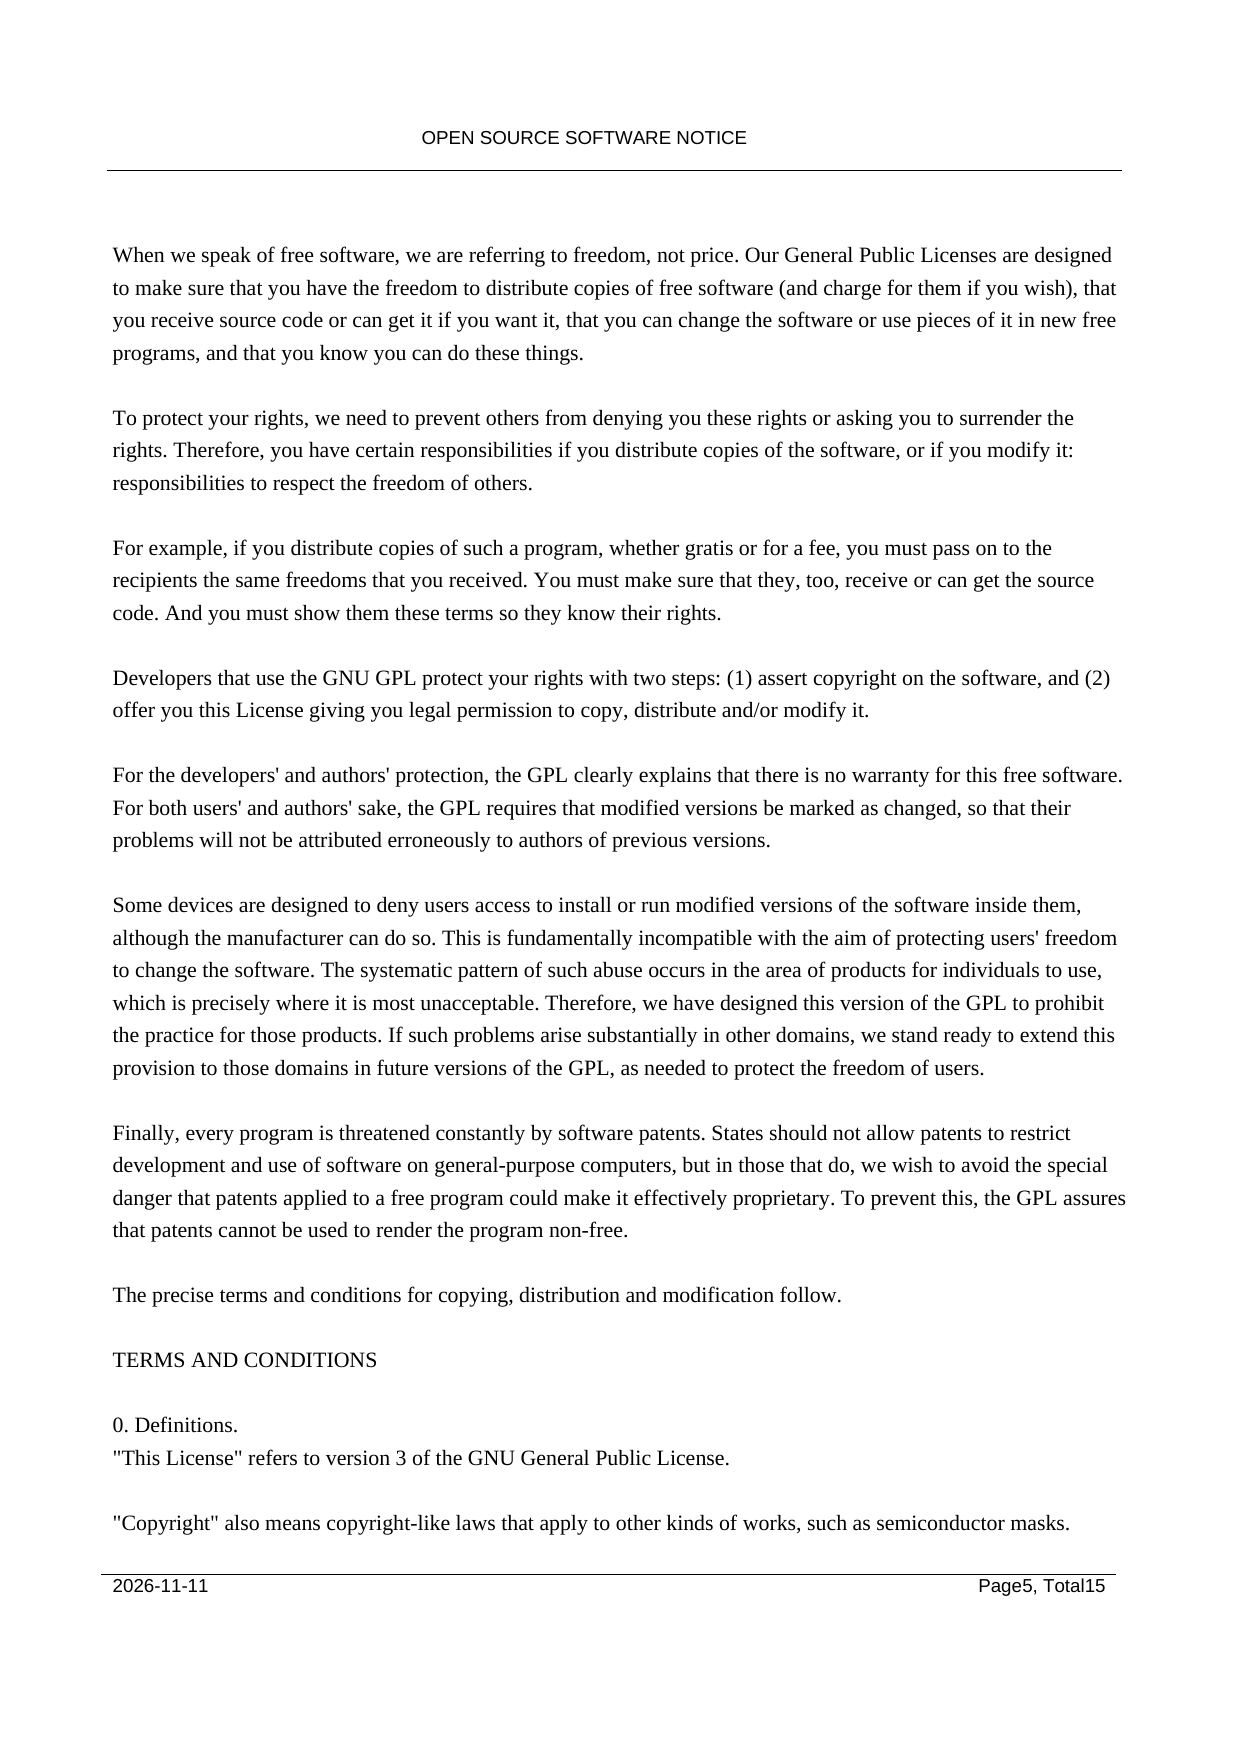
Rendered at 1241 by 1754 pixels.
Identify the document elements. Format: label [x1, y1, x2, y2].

text [112, 206, 1128, 1539]
